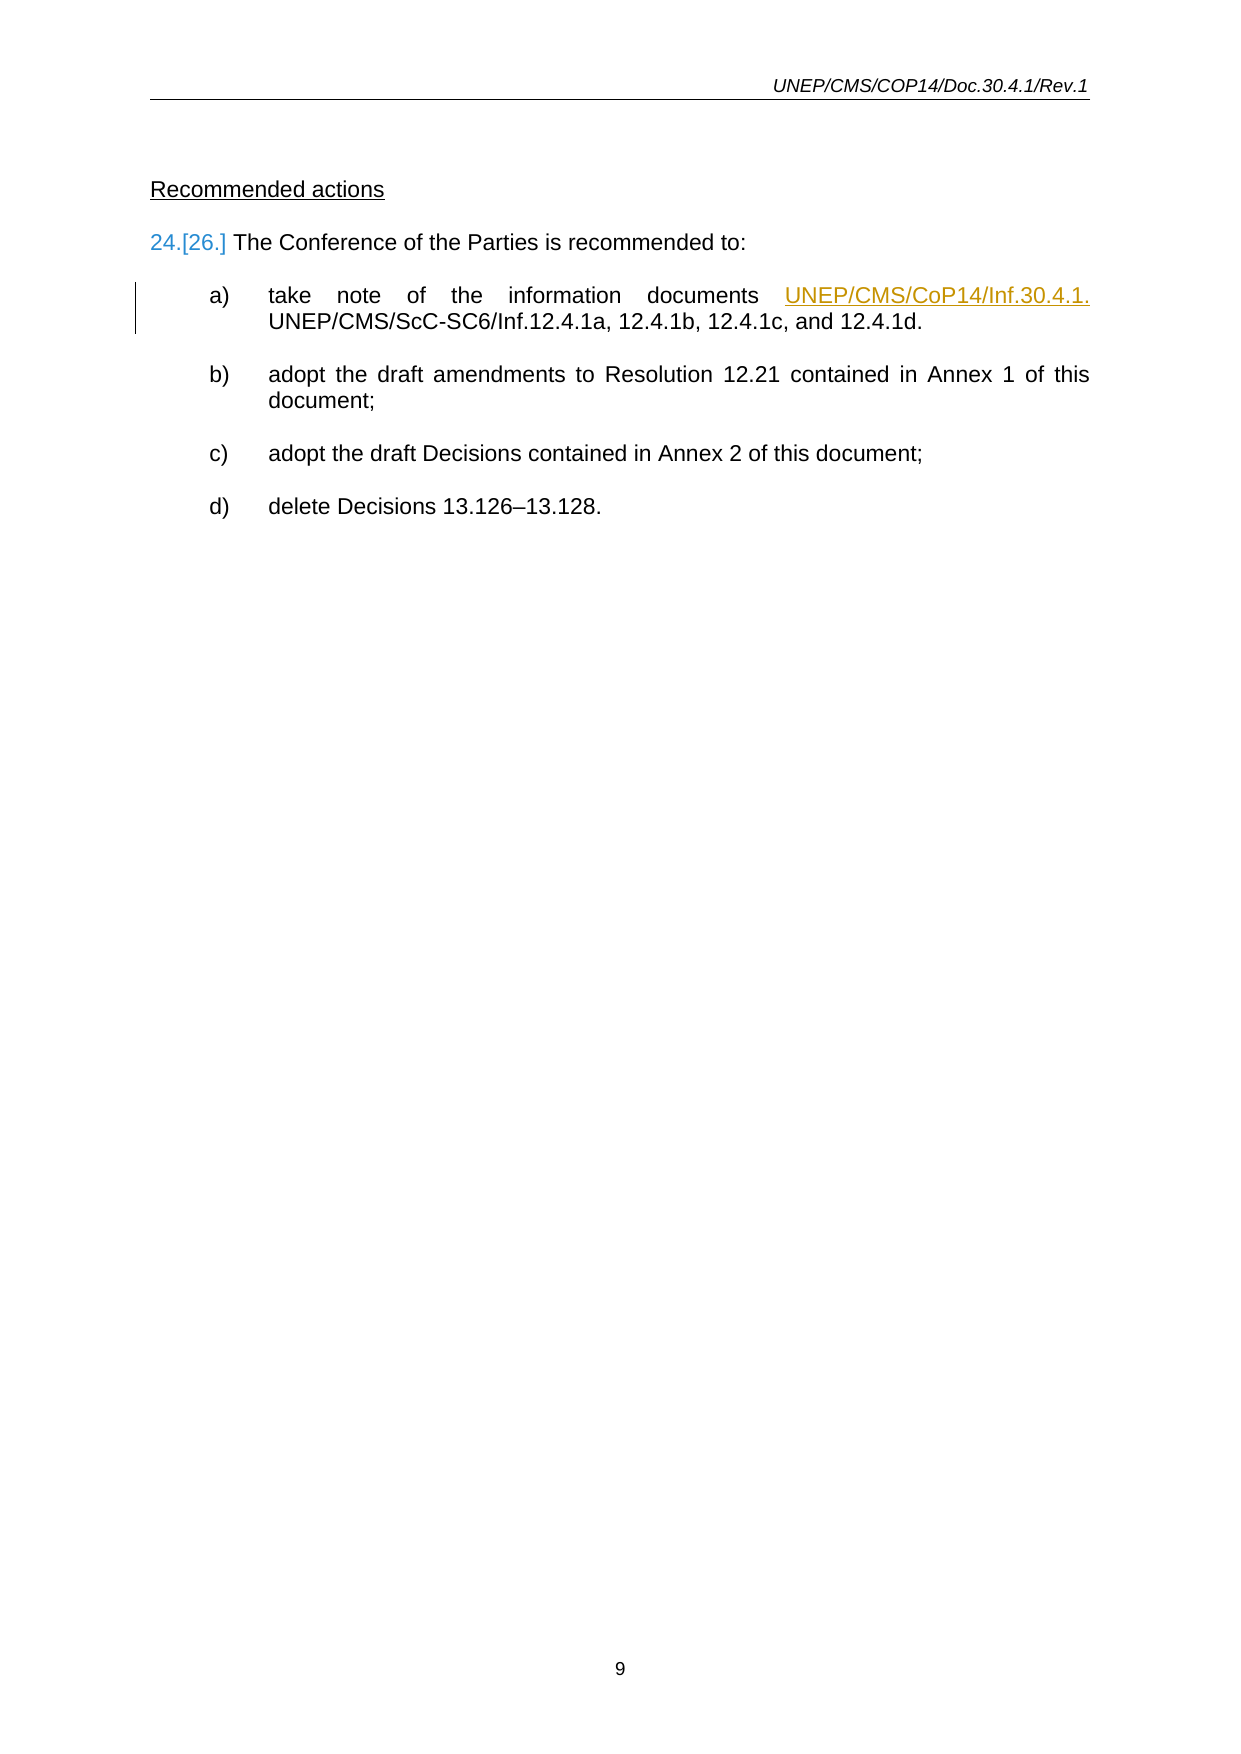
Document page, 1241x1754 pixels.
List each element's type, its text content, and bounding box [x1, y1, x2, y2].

list take note of the information documents UNEP/CMS/ScC-SC6/Inf.12.4.1a, 12.4.1b, 12.4.1c, and 12.4.1d. [209, 282, 1090, 334]
list adopt the draft amendments to Resolution 12.21 contained in Annex 1 of this document; [209, 361, 1090, 413]
text Recommended actions [150, 176, 1090, 203]
list adopt the draft Decisions contained in Annex 2 of this document; [209, 440, 1090, 466]
list The Conference of the Parties is recommended to: [150, 229, 1090, 255]
list delete Decisions 13.126–13.128. [209, 493, 1090, 519]
